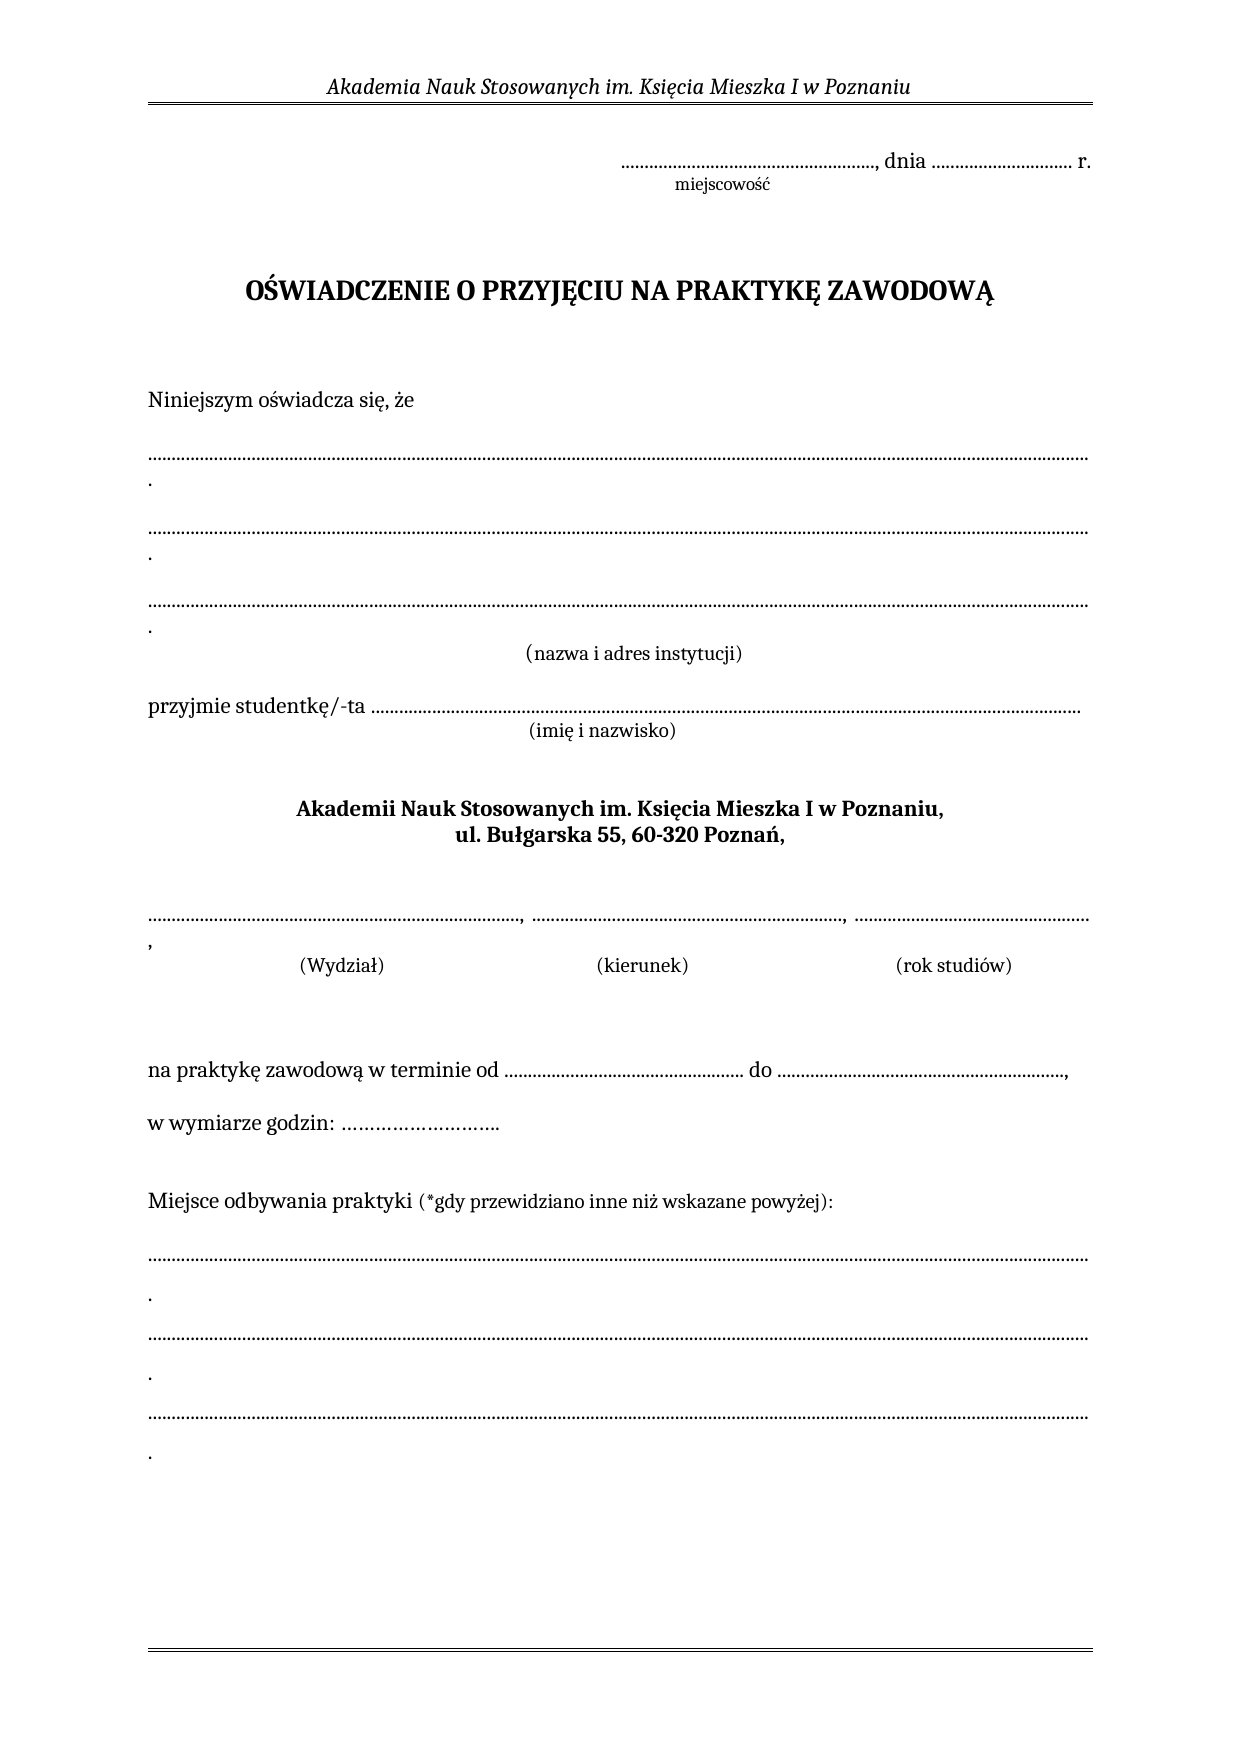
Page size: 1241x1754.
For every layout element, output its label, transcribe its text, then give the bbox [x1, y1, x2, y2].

text miejscowość [148, 174, 1093, 196]
text Miejsce odbywania praktyki (*gdy przewidziano inne niż wskazane powyżej): [148, 1188, 1093, 1215]
text w wymiarze godzin: ………………………. [148, 1109, 1093, 1136]
text OŚWIADCZENIE O PRZYJĘCIU NA PRAKTYKĘ ZAWODOWĄ [148, 274, 1093, 308]
text ......................................................................................................................................................................................................... [148, 440, 1093, 493]
text ......................................................................................................................................................................................................... [148, 513, 1093, 566]
text ......................................................................................................................................................................................................... [148, 1241, 1093, 1307]
text ......................................................................................................................................................................................................... [148, 587, 1093, 640]
text ......................................................................................................................................................................................................... [148, 1399, 1093, 1465]
text ......................................................, dnia .............................. r. [148, 148, 1093, 174]
text (Wydział) (kierunek) (rok studiów) [148, 953, 1093, 977]
text Niniejszym oświadcza się, że [148, 387, 1093, 413]
text przyjmie studentkę/-ta ....................................................................................................................................................... [148, 692, 1093, 719]
text ul. Bułgarska 55, 60-320 Poznań, [148, 822, 1093, 848]
text ......................................................................................................................................................................................................... [148, 1320, 1093, 1386]
text (imię i nazwisko) [148, 719, 1093, 743]
text na praktykę zawodową w terminie od ................................................... do ............................................................., [148, 1057, 1093, 1083]
text ..............................................................................., .................................................................., .................................................., [148, 901, 1093, 953]
text Akademii Nauk Stosowanych im. Księcia Mieszka I w Poznaniu, [148, 795, 1093, 822]
text (nazwa i adres instytucji) [148, 640, 1093, 666]
